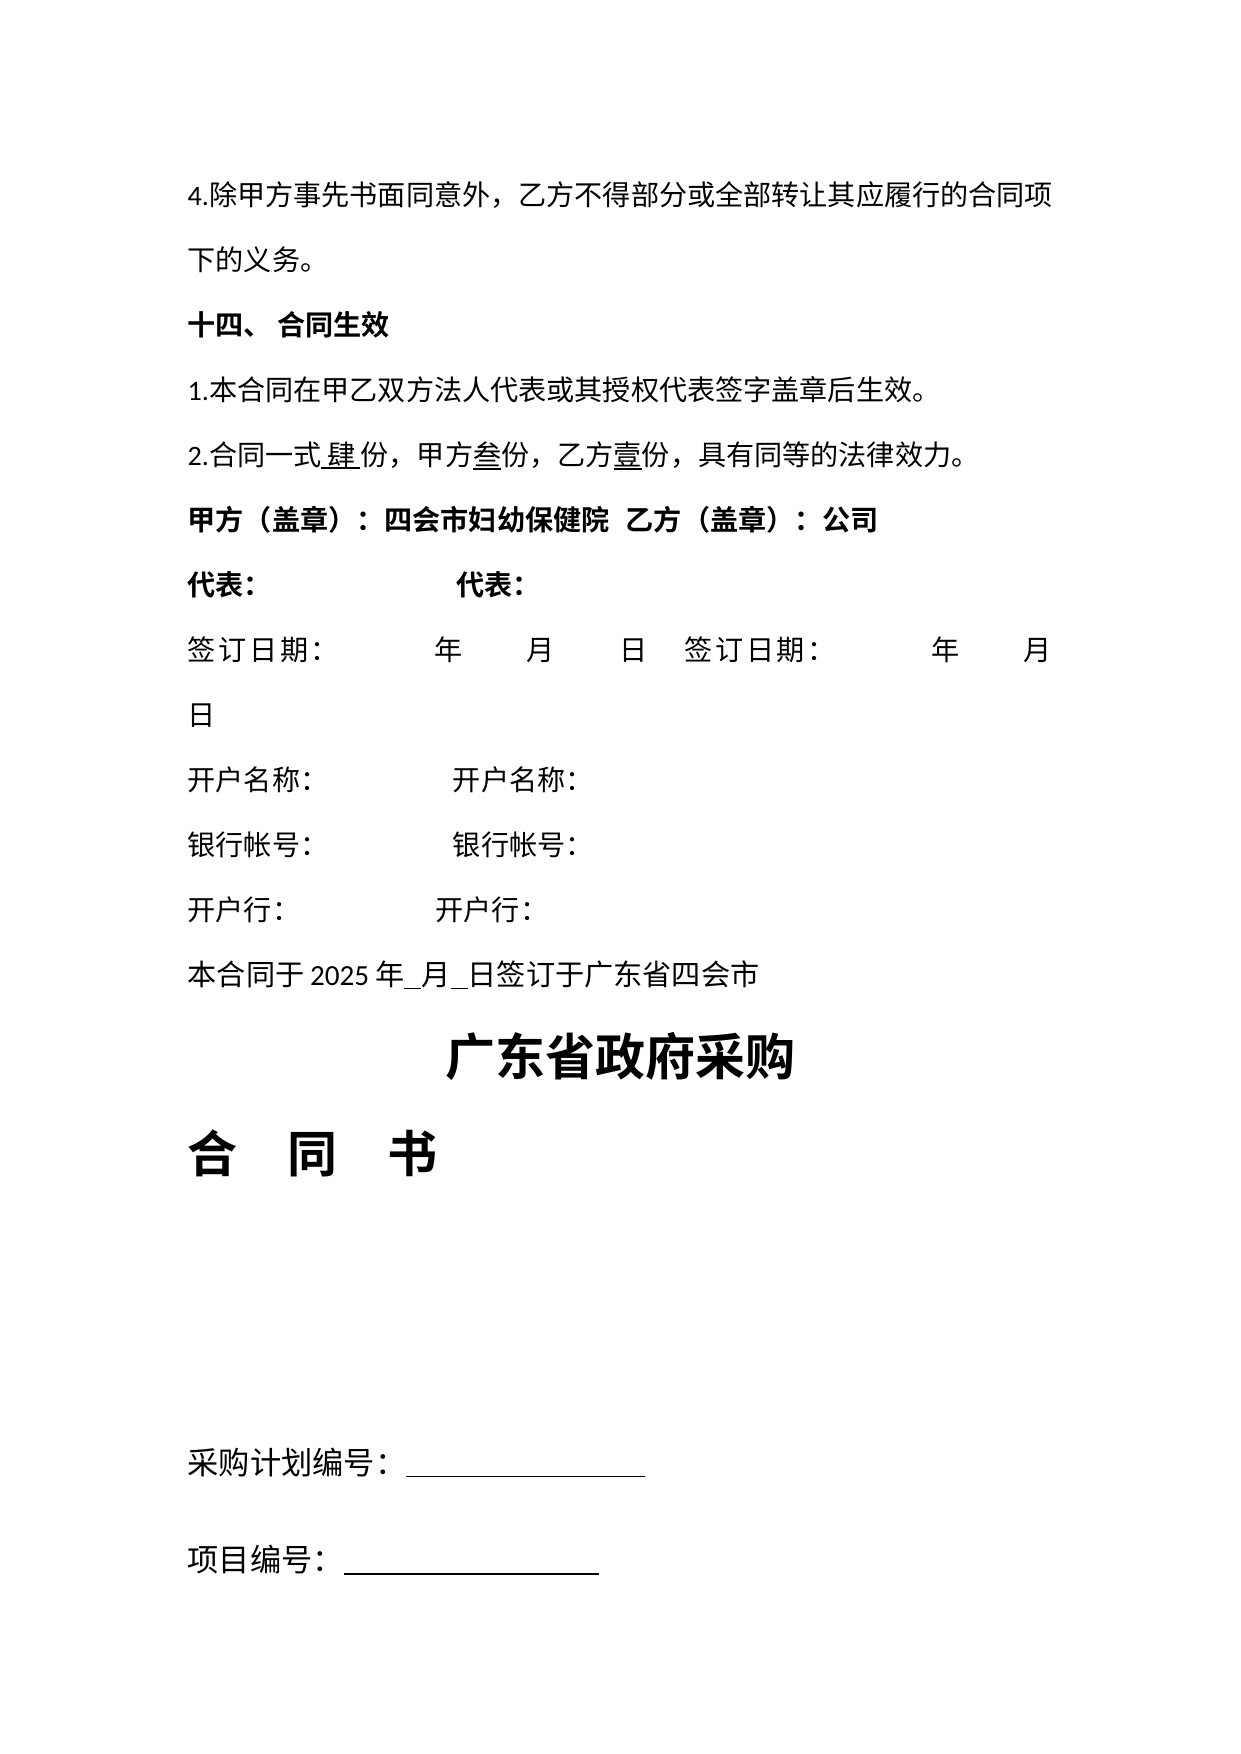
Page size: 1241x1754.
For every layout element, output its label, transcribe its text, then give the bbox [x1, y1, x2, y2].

text 签订日期： 年 月 日 签订日期： 年 月 日 [187, 617, 1053, 747]
text 十四、 合同生效 [187, 292, 1053, 357]
text 本合同于2025年 月 日签订于广东省四会市 [187, 942, 1053, 1007]
text 4.除甲方事先书面同意外，乙方不得部分或全部转让其应履行的合同项下的义务。 [187, 162, 1053, 292]
text 2.合同一式 肆 份，甲方叁份，乙方壹份，具有同等的法律效力。 [187, 422, 1053, 487]
text 1.本合同在甲乙双方法人代表或其授权代表签字盖章后生效。 [187, 357, 1053, 422]
text 开户名称： 开户名称： [187, 747, 1053, 812]
text 银行帐号： 银行帐号： [187, 812, 1053, 877]
text 开户行： 开户行： [187, 877, 1053, 942]
text 甲方（盖章）：四会市妇幼保健院 乙方（盖章）：公司 [187, 487, 1053, 552]
text 合 同 书 [187, 1104, 1053, 1202]
text 项目编号： [187, 1527, 1053, 1592]
text 广东省政府采购 [187, 1007, 1053, 1104]
text 代表： 代表： [187, 552, 1053, 617]
text 采购计划编号： [187, 1429, 1053, 1494]
